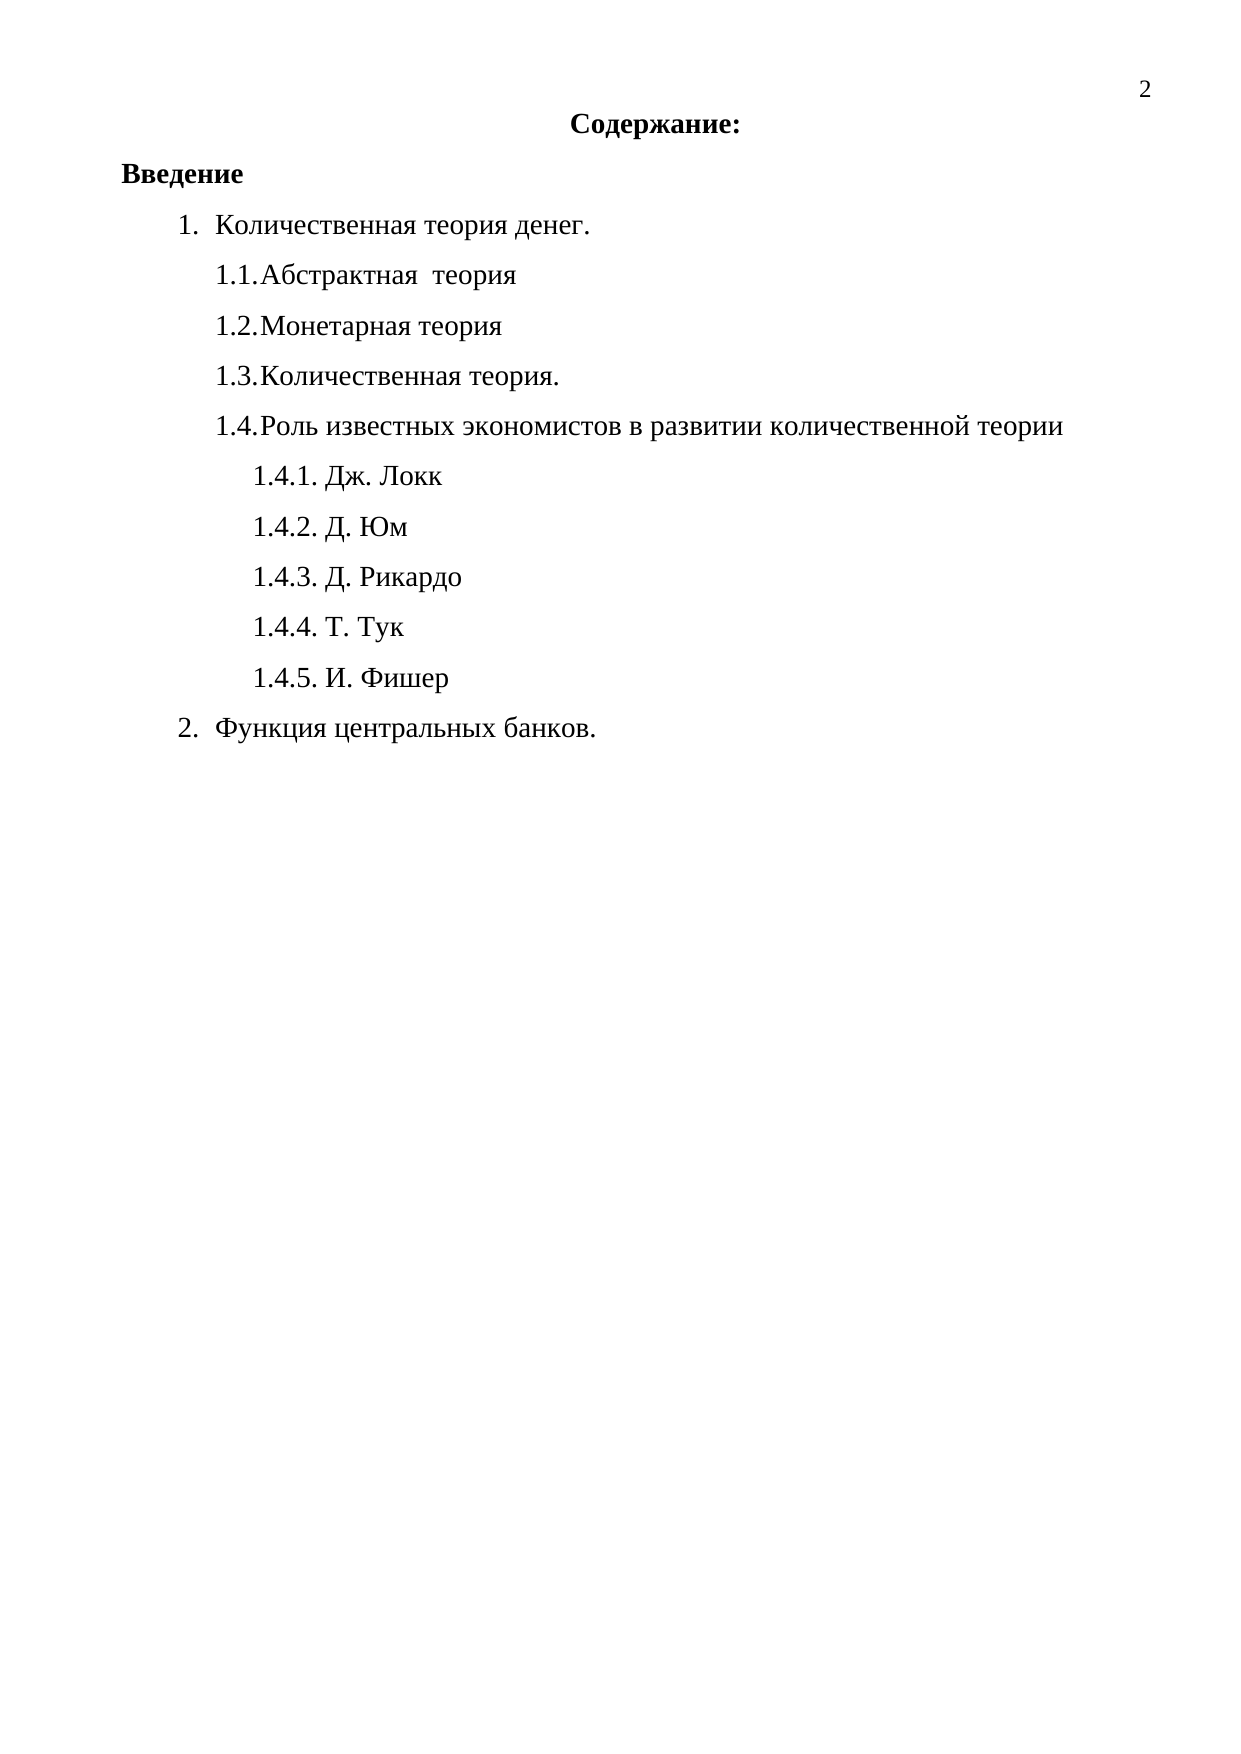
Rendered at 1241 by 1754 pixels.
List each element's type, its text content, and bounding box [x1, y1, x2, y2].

list Монетарная теория [215, 308, 1189, 341]
list Д. Юм [252, 509, 1189, 542]
list Функция центральных банков. [177, 710, 1189, 744]
text Введение [121, 157, 1189, 190]
list Количественная теория денег. [177, 207, 1189, 241]
list Роль известных экономистов в развитии количественной теории [215, 408, 1189, 442]
list Д. Рикардо [252, 559, 1189, 593]
list Дж. Локк [252, 458, 1189, 492]
text Содержание: [121, 106, 1189, 140]
list Абстрактная теория [215, 257, 1189, 291]
list Количественная теория. [215, 358, 1189, 391]
list Т. Тук [252, 609, 1189, 643]
list И. Фишер [252, 660, 1189, 693]
